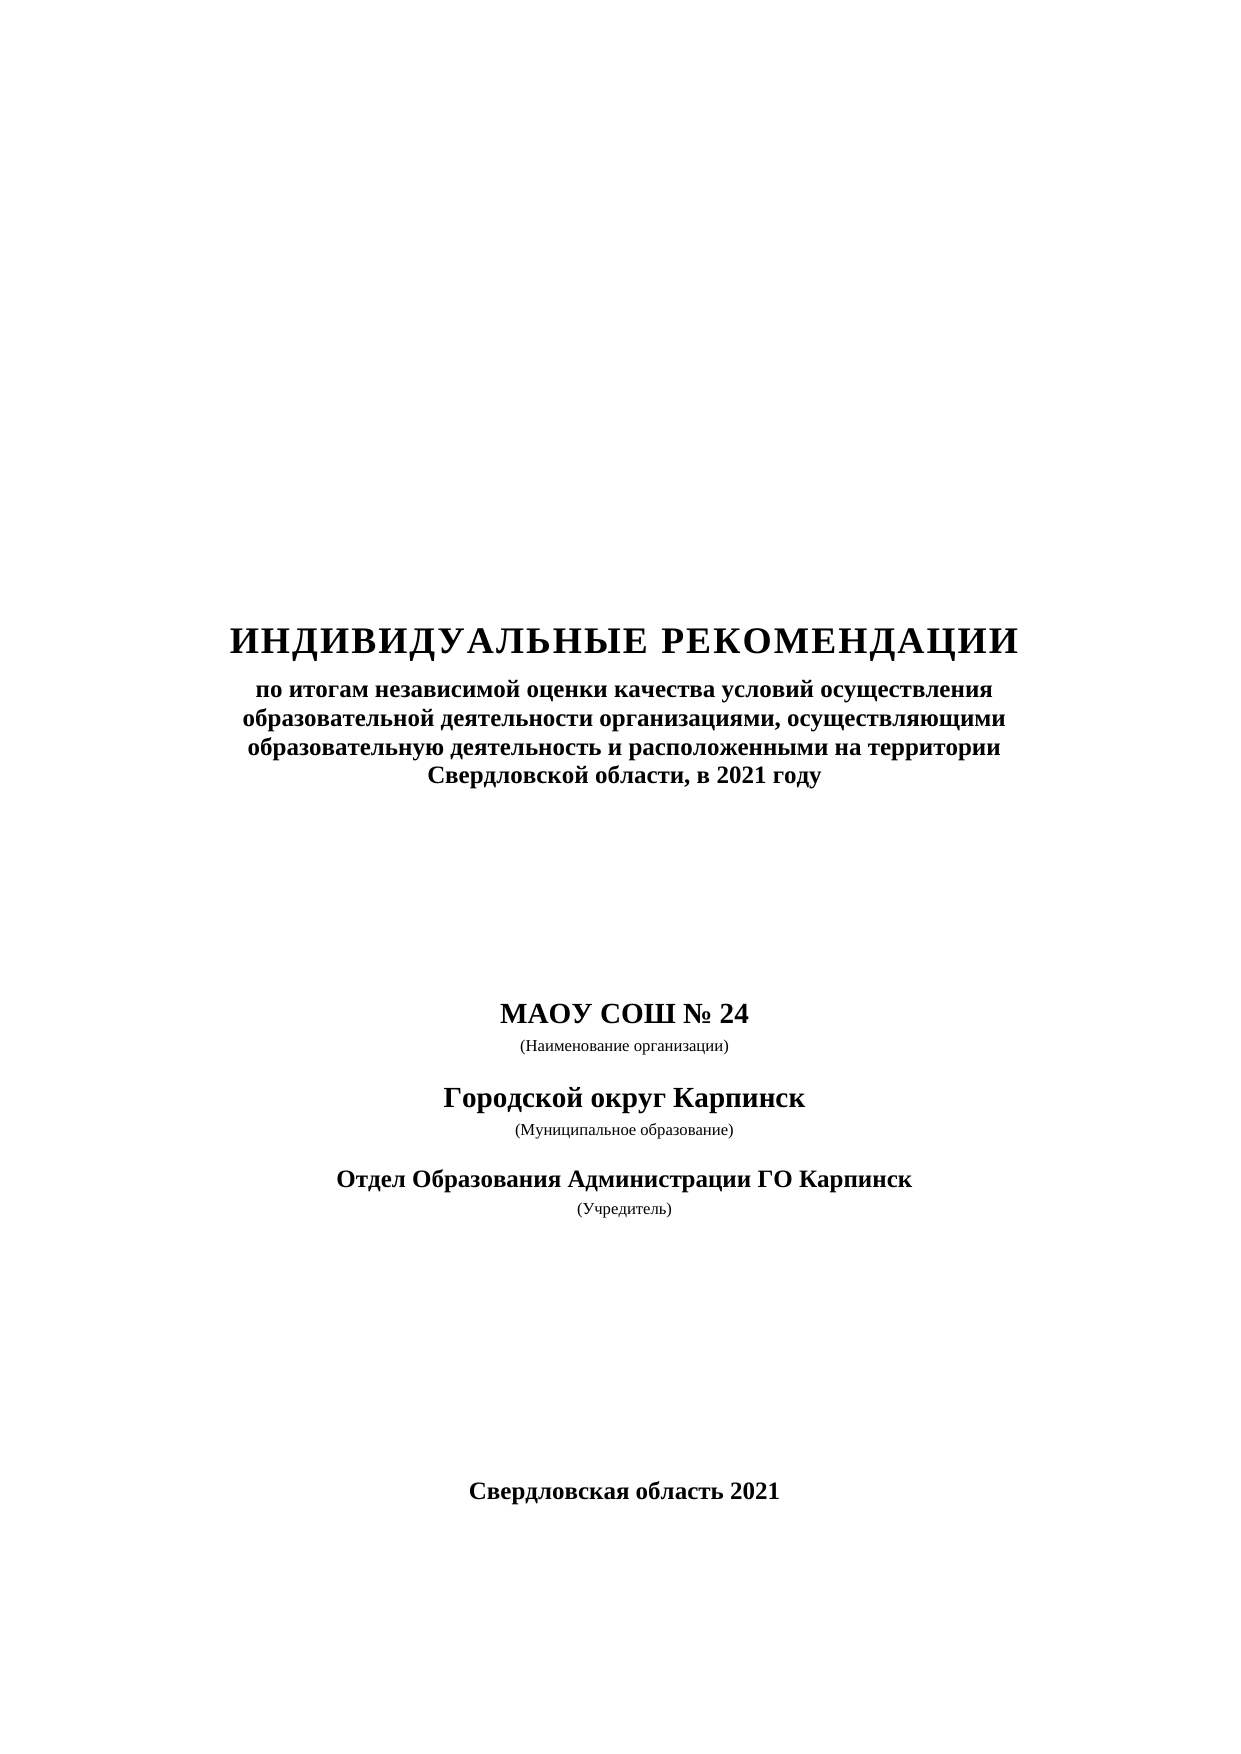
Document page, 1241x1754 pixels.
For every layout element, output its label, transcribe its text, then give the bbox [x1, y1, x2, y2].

text МАОУ СОШ № 24 [177, 996, 1071, 1030]
text Свердловская область 2021 [177, 1476, 1071, 1505]
text Городской округ Карпинск [177, 1080, 1071, 1114]
text (Наименование организации) [177, 1036, 1071, 1055]
text (Муниципальное образование) [177, 1120, 1071, 1139]
text по итогам независимой оценки качества условий осуществления образовательной деятельности организациями, осуществляющими образовательную деятельность и расположенными на территории Свердловской области, в 2021 году [177, 674, 1071, 789]
text Отдел Образования Администрации ГО Карпинск [177, 1164, 1071, 1193]
text ИНДИВИДУАЛЬНЫЕ РЕКОМЕНДАЦИИ [177, 619, 1071, 662]
text (Учредитель) [177, 1199, 1071, 1218]
